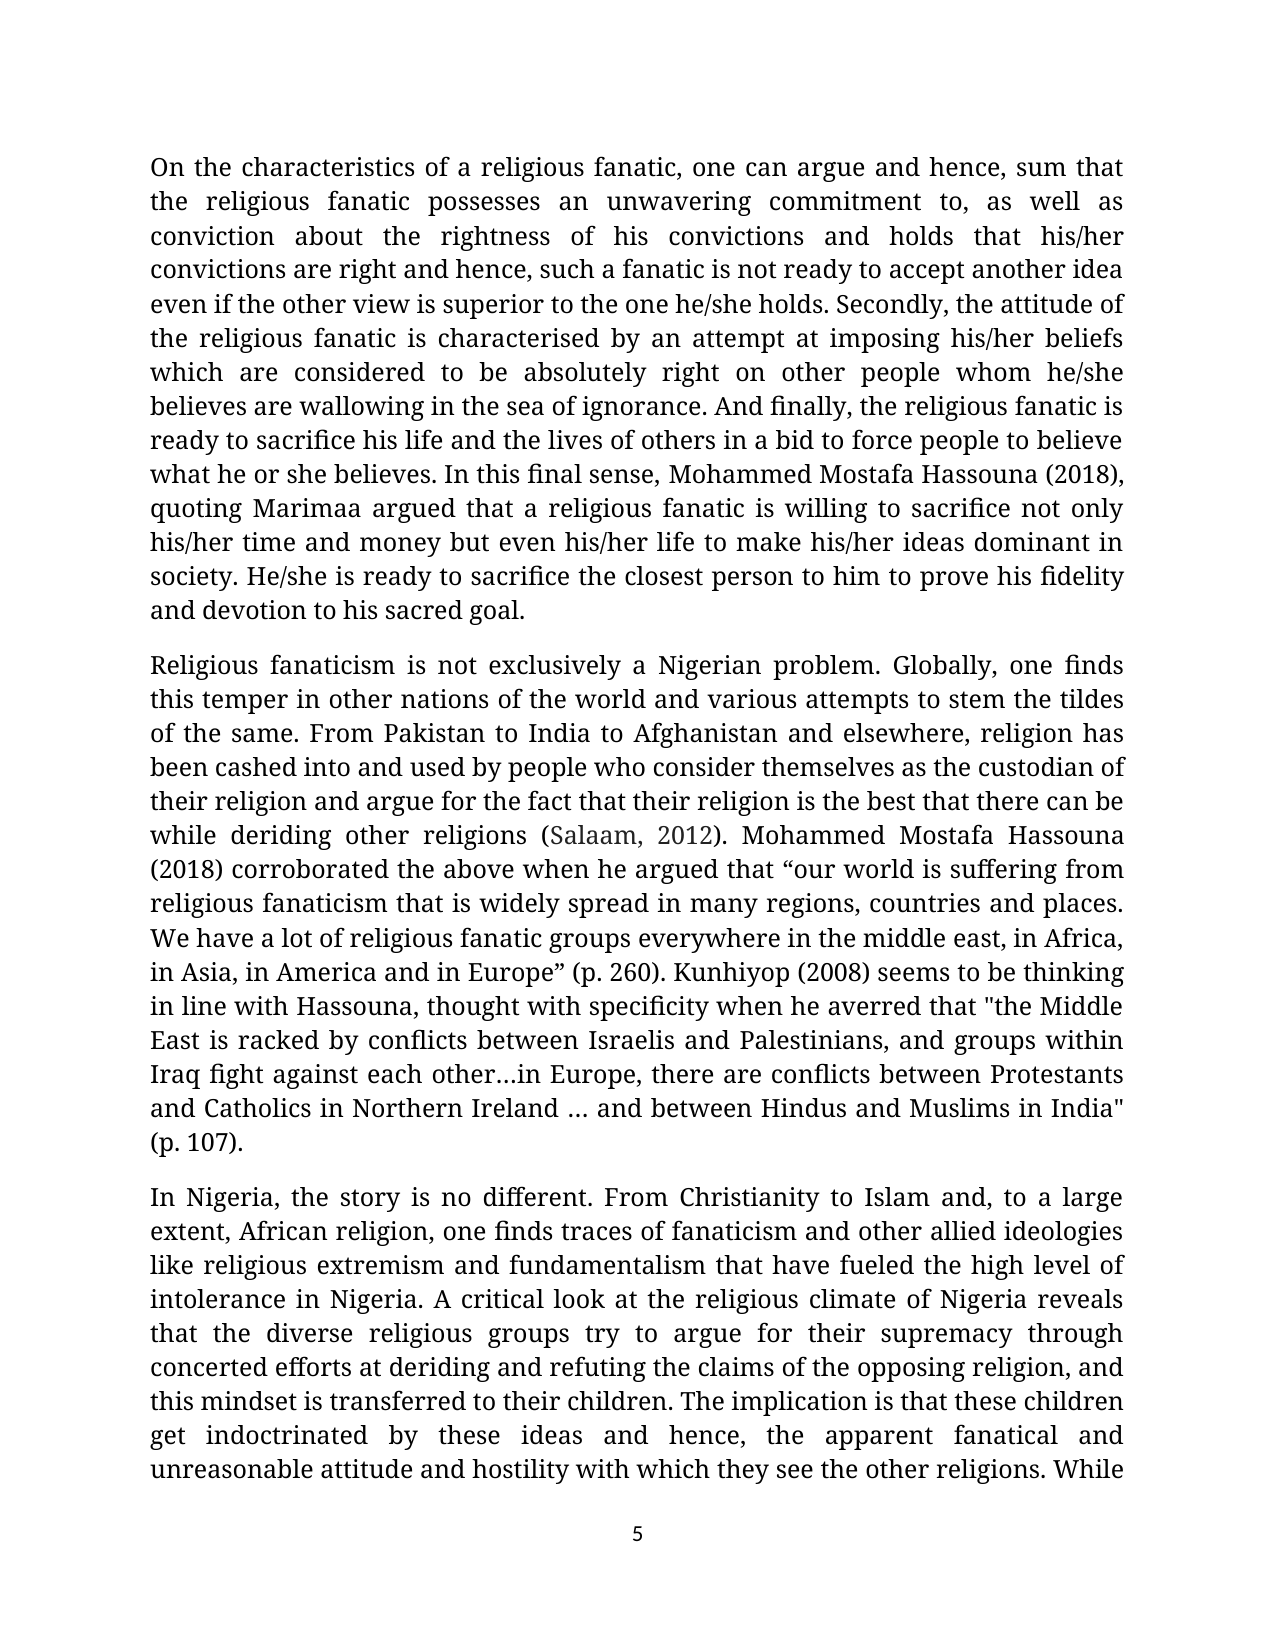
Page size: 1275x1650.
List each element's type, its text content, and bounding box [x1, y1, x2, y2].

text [150, 1179, 1125, 1486]
text On the characteristics of a religious fanatic, one can argue and hence, sum that the religious fanatic possesses an unwavering commitment to, as well as conviction about the rightness of his convictions and holds that his/her convictions are right and hence, such a fanatic is not ready to accept another idea even if the other view is superior to the one he/she holds. Secondly, the attitude of the religious fanatic is characterised by an attempt at imposing his/her beliefs which are considered to be absolutely right on other people whom he/she believes are wallowing in the sea of ignorance. And finally, the religious fanatic is ready to sacrifice his life and the lives of others in a bid to force people to believe what he or she believes. In this final sense, Mohammed Mostafa Hassouna (2018), quoting Marimaa argued that a religious fanatic is willing to sacrifice not only his/her time and money but even his/her life to make his/her ideas dominant in society. He/she is ready to sacrifice the closest person to him to prove his fidelity and devotion to his sacred goal. [150, 150, 1125, 627]
text Religious fanaticism is not exclusively a Nigerian problem. Globally, one finds this temper in other nations of the world and various attempts to stem the tildes of the same. From Pakistan to India to Afghanistan and elsewhere, religion has been cashed into and used by people who consider themselves as the custodian of their religion and argue for the fact that their religion is the best that there can be while deriding other religions (Salaam, 2012). Mohammed Mostafa Hassouna (2018) corroborated the above when he argued that “our world is suffering from religious fanaticism that is widely spread in many regions, countries and places. We have a lot of religious fanatic groups everywhere in the middle east, in Africa, in Asia, in America and in Europe” (p. 260). Kunhiyop (2008) seems to be thinking in line with Hassouna, thought with specificity when he averred that "the Middle East is racked by conflicts between Israelis and Palestinians, and groups within Iraq fight against each other…in Europe, there are conflicts between Protestants and Catholics in Northern Ireland … and between Hindus and Muslims in India" (p. 107). [150, 648, 1125, 1159]
